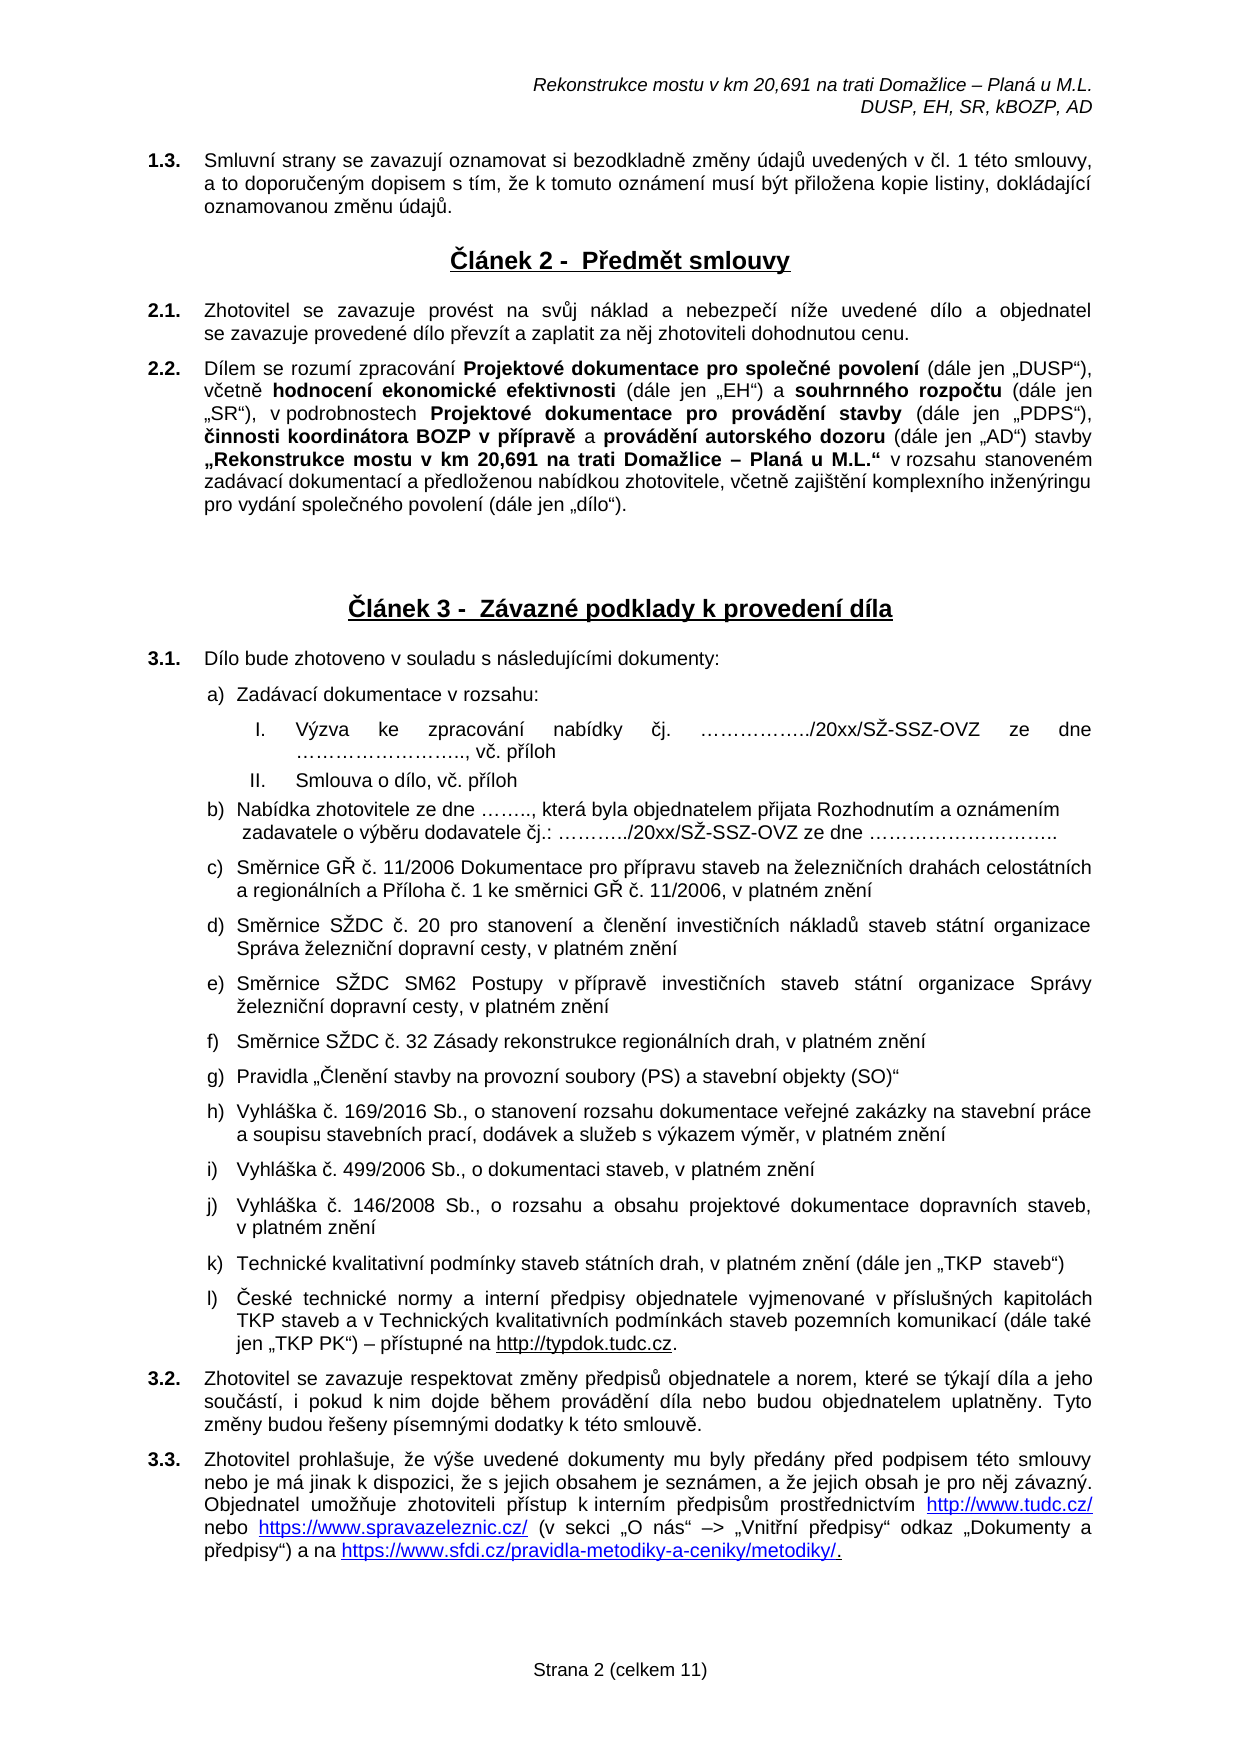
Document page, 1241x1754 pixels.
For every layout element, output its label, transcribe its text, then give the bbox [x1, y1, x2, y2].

list Vyhláška č. 169/2016 Sb., o stanovení rozsahu dokumentace veřejné zakázky na stavební práce a soupisu stavebních prací, dodávek a služeb s výkazem výměr, v platném znění [207, 1100, 1092, 1146]
list Směrnice SŽDC č. 20 pro stanovení a členění investičních nákladů staveb státní organizace Správa železniční dopravní cesty, v platném znění [207, 914, 1092, 959]
list Zadávací dokumentace v rozsahu: [207, 682, 1092, 705]
list Nabídka zhotovitele ze dne …….., která byla objednatelem přijata Rozhodnutím a oznámením [207, 798, 1092, 821]
text Článek 3 - Závazné podklady k provedení díla [148, 594, 1092, 623]
list Technické kvalitativní podmínky staveb státních drah, v platném znění (dále jen „TKP staveb“) [207, 1251, 1092, 1274]
list Směrnice GŘ č. 11/2006 Dokumentace pro přípravu staveb na železničních drahách celostátních a regionálních a Příloha č. 1 ke směrnici GŘ č. 11/2006, v platném znění [207, 856, 1092, 902]
list Výzva ke zpracování nabídky čj. ……………../20xx/SŽ-SSZ-OVZ ze dne …………………….., vč. příloh [266, 718, 1092, 763]
text 3.3. Zhotovitel prohlašuje, že výše uvedené dokumenty mu byly předány před podpisem této smlouvy nebo je má jinak k dispozici, že s jejich obsahem je seznámen, a že jejich obsah je pro něj závazný. Objednatel umožňuje zhotoviteli přístup k interním předpisům prostřednictvím http://www.tudc.cz/ nebo https://www.spravazeleznic.cz/ (v sekci „O nás“ –> „Vnitřní předpisy“ odkaz „Dokumenty a předpisy“) a na https://www.sfdi.cz/pravidla-metodiky-a-ceniky/metodiky/. [148, 1448, 1092, 1561]
list Vyhláška č. 499/2006 Sb., o dokumentaci staveb, v platném znění [207, 1158, 1092, 1181]
text 1.3. Smluvní strany se zavazují oznamovat si bezodkladně změny údajů uvedených v čl. 1 této smlouvy, a to doporučeným dopisem s tím, že k tomuto oznámení musí být přiložena kopie listiny, dokládající oznamovanou změnu údajů. [148, 149, 1092, 217]
text zadavatele o výběru dodavatele čj.: ………../20xx/SŽ-SSZ-OVZ ze dne ……………………….. [236, 821, 1092, 844]
list Vyhláška č. 146/2008 Sb., o rozsahu a obsahu projektové dokumentace dopravních staveb, v platném znění [207, 1193, 1092, 1239]
list České technické normy a interní předpisy objednatele vyjmenované v příslušných kapitolách TKP staveb a v Technických kvalitativních podmínkách staveb pozemních komunikací (dále také jen „TKP PK“) – přístupné na http://typdok.tudc.cz. [207, 1287, 1092, 1355]
text 3.2. Zhotovitel se zavazuje respektovat změny předpisů objednatele a norem, které se týkají díla a jeho součástí, i pokud k nim dojde během provádění díla nebo budou objednatelem uplatněny. Tyto změny budou řešeny písemnými dodatky k této smlouvě. [148, 1367, 1092, 1435]
list Pravidla „Členění stavby na provozní soubory (PS) a stavební objekty (SO)“ [207, 1065, 1092, 1088]
text 2.1. Zhotovitel se zavazuje provést na svůj náklad a nebezpečí níže uvedené dílo a objednatel se zavazuje provedené dílo převzít a zaplatit za něj zhotoviteli dohodnutou cenu. [148, 299, 1092, 344]
list Směrnice SŽDC SM62 Postupy v přípravě investičních staveb státní organizace Správy železniční dopravní cesty, v platném znění [207, 972, 1092, 1017]
text 2.2. Dílem se rozumí zpracování Projektové dokumentace pro společné povolení (dále jen „DUSP“), včetně hodnocení ekonomické efektivnosti (dále jen „EH“) a souhrnného rozpočtu (dále jen „SR“), v podrobnostech Projektové dokumentace pro provádění stavby (dále jen „PDPS“), činnosti koordinátora BOZP v přípravě a provádění autorského dozoru (dále jen „AD“) stavby „Rekonstrukce mostu v km 20,691 na trati Domažlice – Planá u M.L.“ v rozsahu stanoveném zadávací dokumentací a předloženou nabídkou zhotovitele, včetně zajištění komplexního inženýringu pro vydání společného povolení (dále jen „dílo“). [148, 357, 1092, 516]
list Směrnice SŽDC č. 32 Zásady rekonstrukce regionálních drah, v platném znění [207, 1030, 1092, 1053]
list Smlouva o dílo, vč. příloh [266, 769, 1092, 792]
text Článek 2 - Předmět smlouvy [148, 246, 1092, 275]
text 3.1. Dílo bude zhotoveno v souladu s následujícími dokumenty: [148, 647, 1092, 670]
